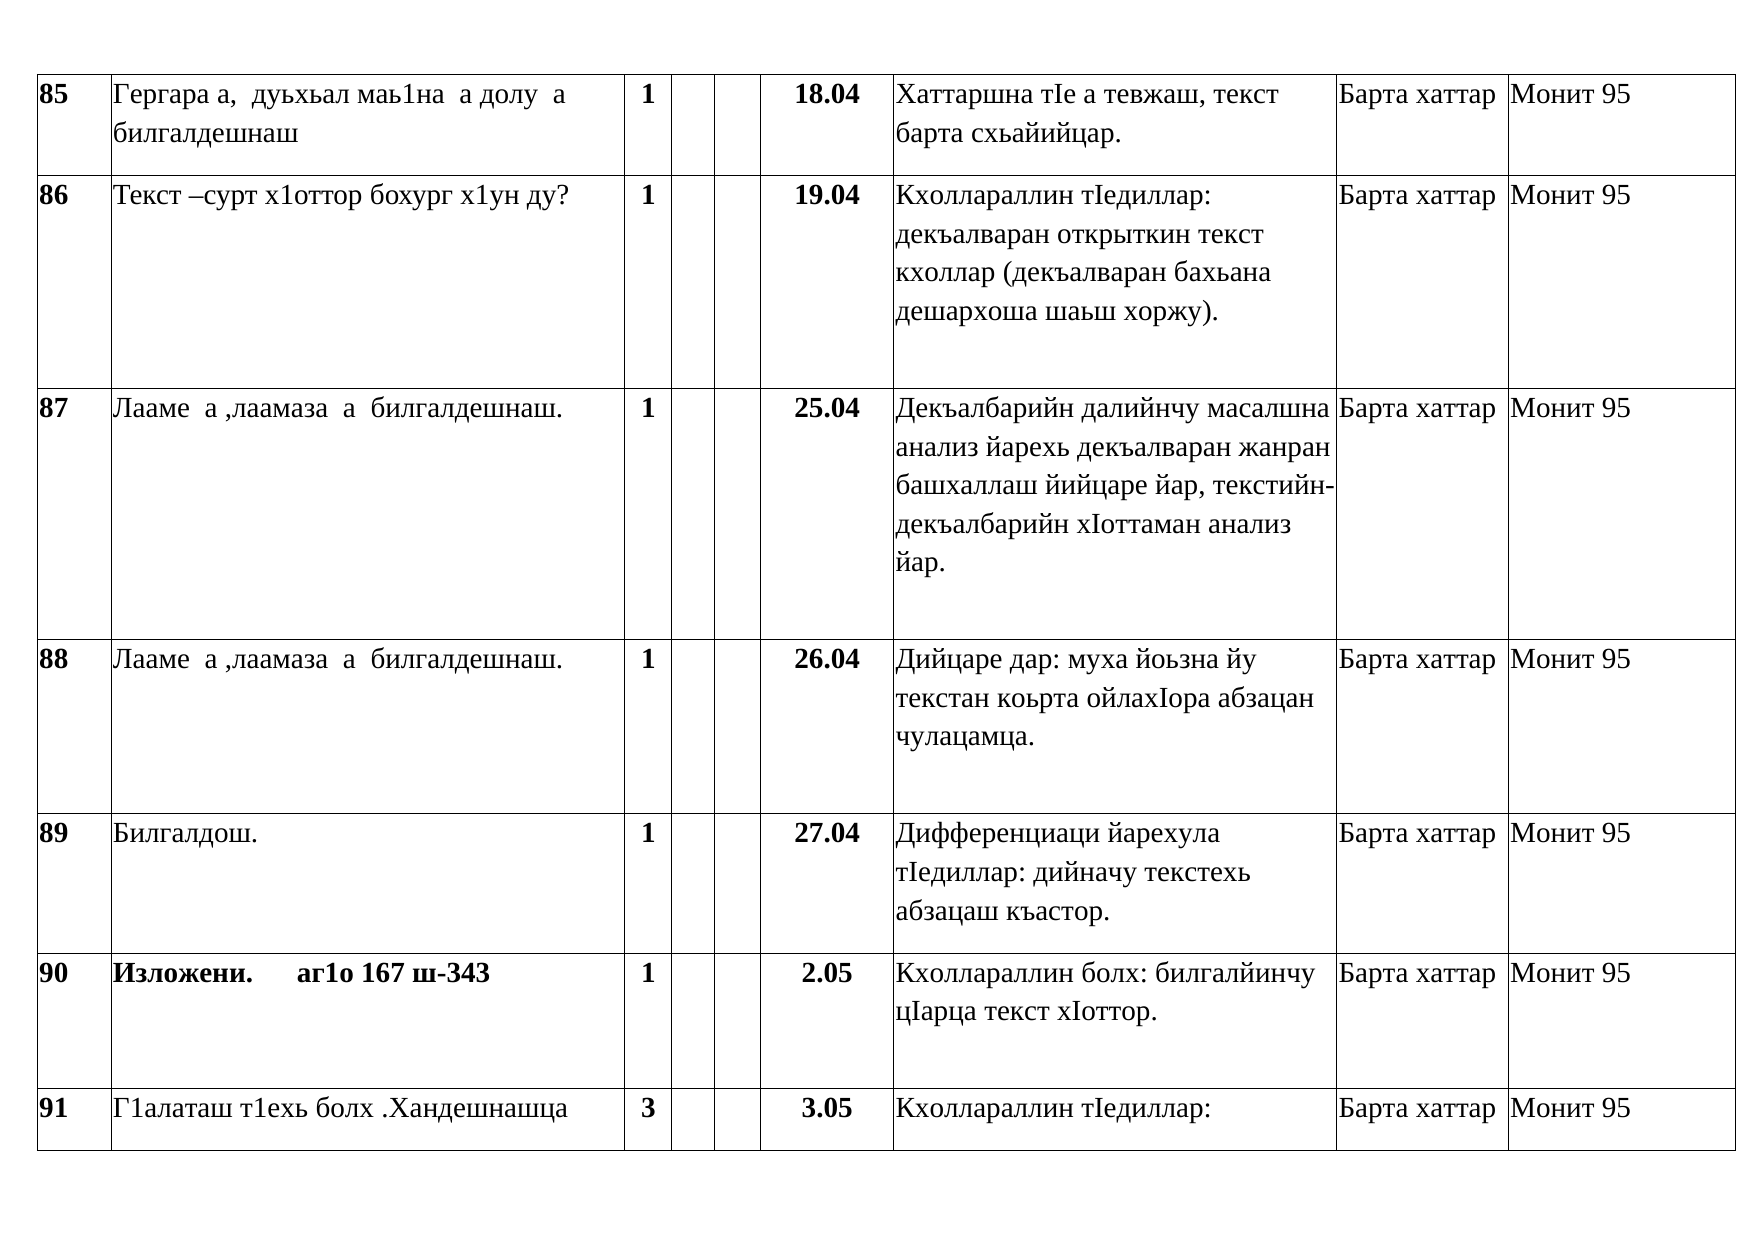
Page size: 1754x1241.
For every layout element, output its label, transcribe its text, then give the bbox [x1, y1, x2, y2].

table_cell [715, 954, 760, 1088]
table_cell 89 [38, 814, 111, 952]
table_cell [715, 1089, 760, 1150]
table_cell Лааме а ,лаамаза а билгалдешнаш. [112, 640, 624, 813]
table_cell [672, 814, 714, 952]
table_cell Хаттаршна тӀе а тевжаш, текст барта схьайийцар. [894, 75, 1336, 175]
table_cell Дифференциаци йарехула тӀедиллар: дийначу текстехь абзацаш къастор. [894, 814, 1336, 952]
table_cell Барта хаттар [1337, 954, 1508, 1088]
table_cell Барта хаттар [1337, 1089, 1508, 1150]
table_cell Монит 95 [1509, 75, 1735, 175]
table_cell [715, 389, 760, 639]
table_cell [894, 1089, 1336, 1150]
table_cell Билгалдош. [112, 814, 624, 952]
table_cell [672, 75, 714, 175]
table_cell 87 [38, 389, 111, 639]
table_cell Монит 95 [1509, 176, 1735, 387]
table_cell Монит 95 [1509, 954, 1735, 1088]
table_cell 1 [625, 176, 671, 387]
table_cell Барта хаттар [1337, 814, 1508, 952]
table_cell 88 [38, 640, 111, 813]
table_cell Барта хаттар [1337, 75, 1508, 175]
table_cell [672, 1089, 714, 1150]
table_cell [672, 389, 714, 639]
table_cell [715, 75, 760, 175]
table_cell Монит 95 [1509, 1089, 1735, 1150]
table_cell 90 [38, 954, 111, 1088]
table_cell Кхоллараллин болх: билгалйинчу цӀарца текст хӀоттор. [894, 954, 1336, 1088]
table_cell 26.04 [761, 640, 893, 813]
table_cell 18.04 [761, 75, 893, 175]
table_cell Изложени. аг1о 167 ш-343 [112, 954, 624, 1088]
table_cell 2.05 [761, 954, 893, 1088]
table_cell [715, 814, 760, 952]
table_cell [112, 1089, 624, 1150]
table_cell Кхоллараллин тӀедиллар: декъалваран открыткин текст кхоллар (декъалваран бахьана дешархоша шаьш хоржу). [894, 176, 1336, 387]
table_cell Барта хаттар [1337, 176, 1508, 387]
table_cell Монит 95 [1509, 640, 1735, 813]
table_cell [672, 954, 714, 1088]
table_cell Дийцаре дар: муха йоьзна йу текстан коьрта ойлахӀора абзацан чулацамца. [894, 640, 1336, 813]
table_cell 1 [625, 814, 671, 952]
table_cell Барта хаттар [1337, 389, 1508, 639]
table_cell [672, 640, 714, 813]
table_cell 1 [625, 389, 671, 639]
table_cell 1 [625, 75, 671, 175]
table_cell 19.04 [761, 176, 893, 387]
table_cell [672, 176, 714, 387]
table_cell 86 [38, 176, 111, 387]
table_cell Монит 95 [1509, 814, 1735, 952]
table_cell 3.05 4.05 10.05 [761, 1089, 893, 1150]
table_cell Барта хаттар [1337, 640, 1508, 813]
table_cell 1 [625, 640, 671, 813]
table_cell [715, 640, 760, 813]
table_cell 91 92 93 [38, 1089, 111, 1150]
table_cell Текст –сурт х1оттор бохург х1ун ду? [112, 176, 624, 387]
table_cell 85 [38, 75, 111, 175]
table_cell [715, 176, 760, 387]
table_cell Гергара а, дуьхьал маь1на а долу а билгалдешнаш [112, 75, 624, 175]
table_cell 27.04 [761, 814, 893, 952]
table_cell Декъалбарийн далийнчу масалшна анализ йарехь декъалваран жанран башхаллаш йийцаре йар, текстийн-декъалбарийн хӀоттаман анализ йар. [894, 389, 1336, 639]
table_cell Монит 95 [1509, 389, 1735, 639]
table_cell 3 [625, 1089, 671, 1150]
table_cell 1 [625, 954, 671, 1088]
table_cell Лааме а ,лаамаза а билгалдешнаш. [112, 389, 624, 639]
table_cell 25.04 [761, 389, 893, 639]
